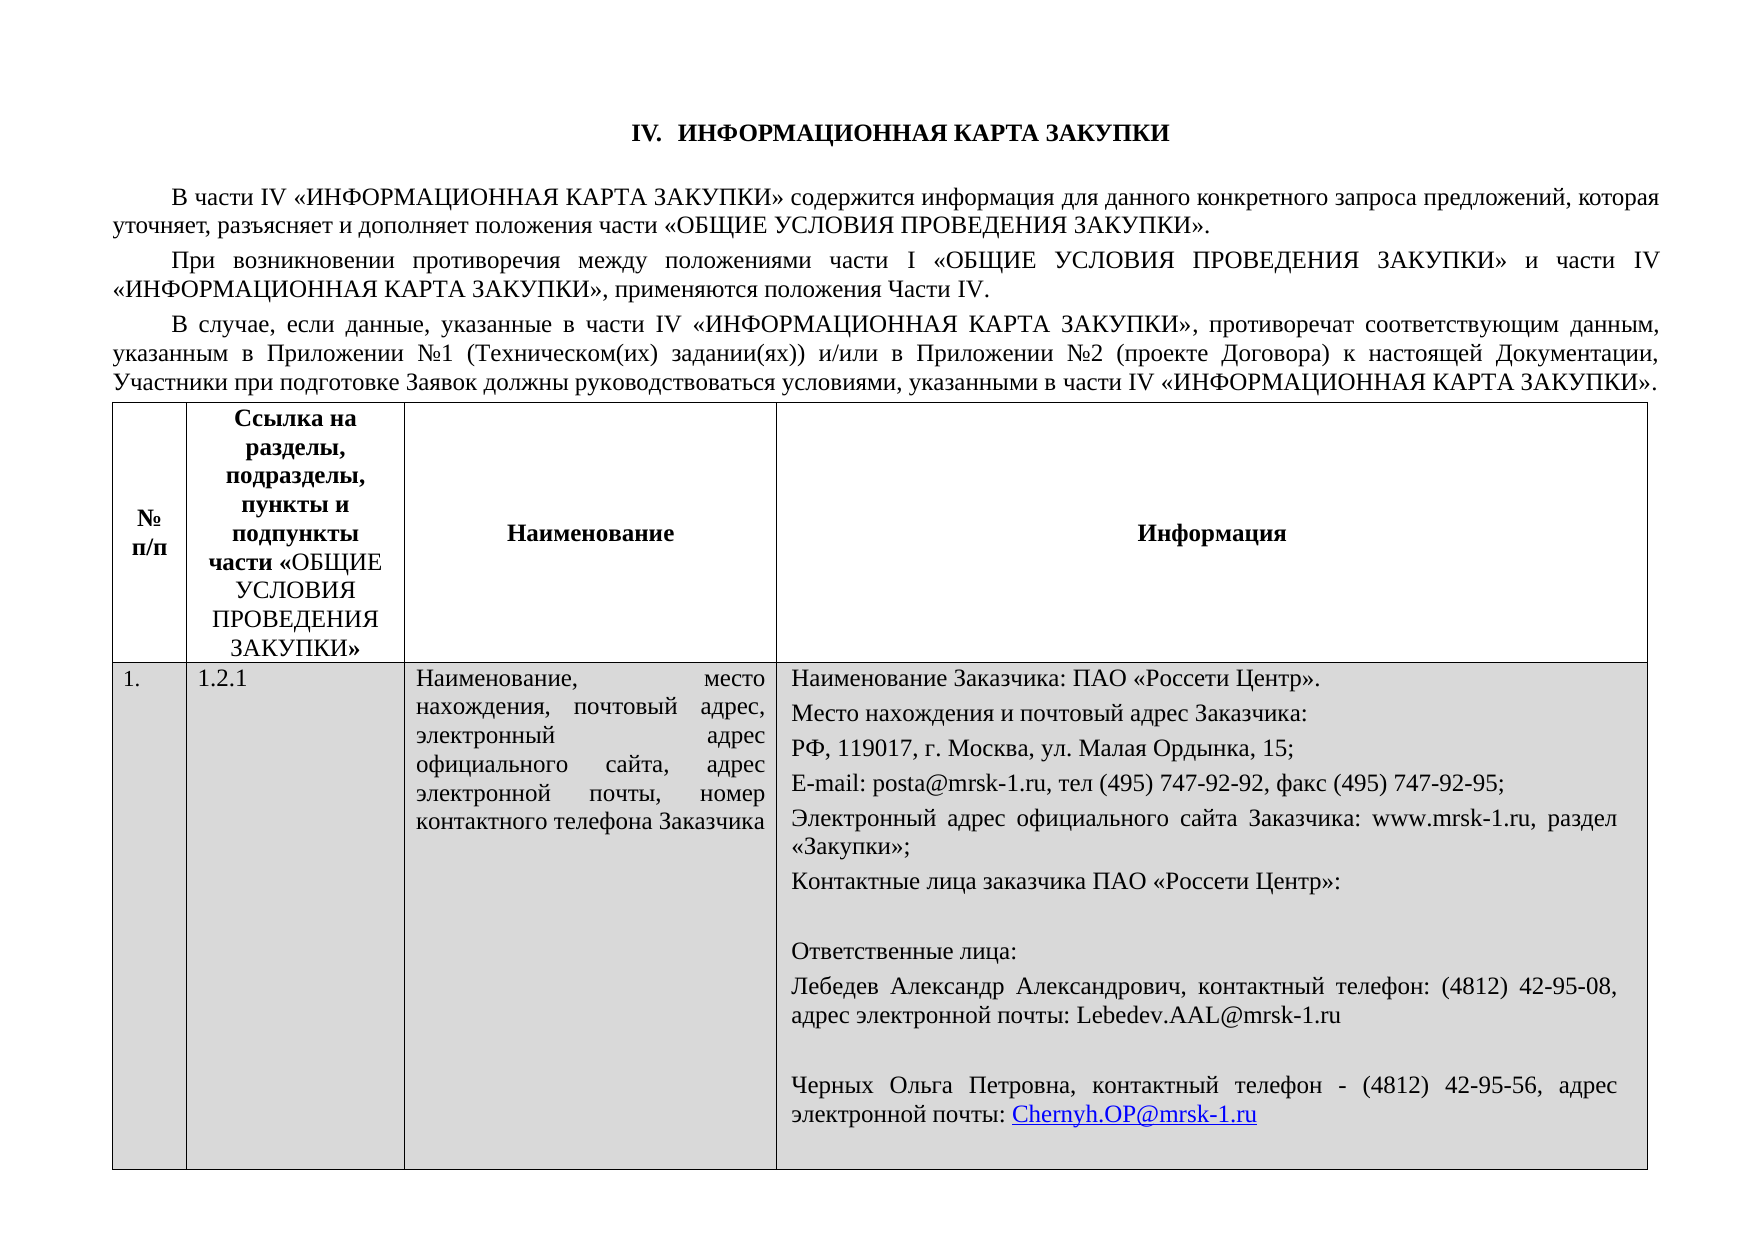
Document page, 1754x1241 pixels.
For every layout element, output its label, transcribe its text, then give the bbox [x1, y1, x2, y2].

table_cell [113, 663, 186, 1169]
subtitle ИНФОРМАЦИОННАЯ КАРТА ЗАКУПКИ [112, 118, 1660, 147]
text В части IV «ИНФОРМАЦИОННАЯ КАРТА ЗАКУПКИ» содержится информация для данного конкретного запроса предложений, которая уточняет, разъясняет и дополняет положения части «ОБЩИЕ УСЛОВИЯ ПРОВЕДЕНИЯ ЗАКУПКИ». [112, 182, 1660, 239]
text В случае, если данные, указанные в части IV «ИНФОРМАЦИОННАЯ КАРТА ЗАКУПКИ», противоречат соответствующим данным, указанным в Приложении №1 (Техническом(их) задании(ях)) и/или в Приложении №2 (проекте Договора) к настоящей Документации, Участники при подготовке Заявок должны руководствоваться условиями, указанными в части IV «ИНФОРМАЦИОННАЯ КАРТА ЗАКУПКИ». [112, 309, 1660, 396]
text При возникновении противоречия между положениями части I «ОБЩИЕ УСЛОВИЯ ПРОВЕДЕНИЯ ЗАКУПКИ» и части IV «ИНФОРМАЦИОННАЯ КАРТА ЗАКУПКИ», применяются положения Части IV. [112, 246, 1660, 303]
table_header Информация [777, 403, 1647, 662]
table_cell 1.2.1 [187, 663, 404, 1169]
table_header № п/п [113, 403, 186, 662]
table_header Наименование [405, 403, 776, 662]
table_cell Наименование, место нахождения, почтовый адрес, электронный адрес официального сайта, адрес электронной почты, номер контактного телефона Заказчика [405, 663, 776, 1169]
table_cell Наименование Заказчика: ПАО «Россети Центр». Место нахождения и почтовый адрес Заказчика: РФ, 119017, г. Москва, ул. Малая Ордынка, 15; E-mail: posta@mrsk-1.ru, тел (495) 747-92-92, факс (495) 747-92-95; Электронный адрес официального сайта Заказчика: www.mrsk-1.ru, раздел «Закупки»; Контактные лица заказчика ПАО «Россети Центр»: Ответственные лица: Лебедев Александр Александрович, контактный телефон: (4812) 42-95-08, адрес электронной почты: Lebedev.AAL@mrsk-1.ru Черных Ольга Петровна, контактный телефон - (4812) 42-95-56, адрес электронной почты: Chernyh.OP@mrsk-1.ru [777, 663, 1647, 1169]
table_header Ссылка на разделы, подразделы, пункты и подпункты части «ОБЩИЕ УСЛОВИЯ ПРОВЕДЕНИЯ ЗАКУПКИ» [187, 403, 404, 662]
